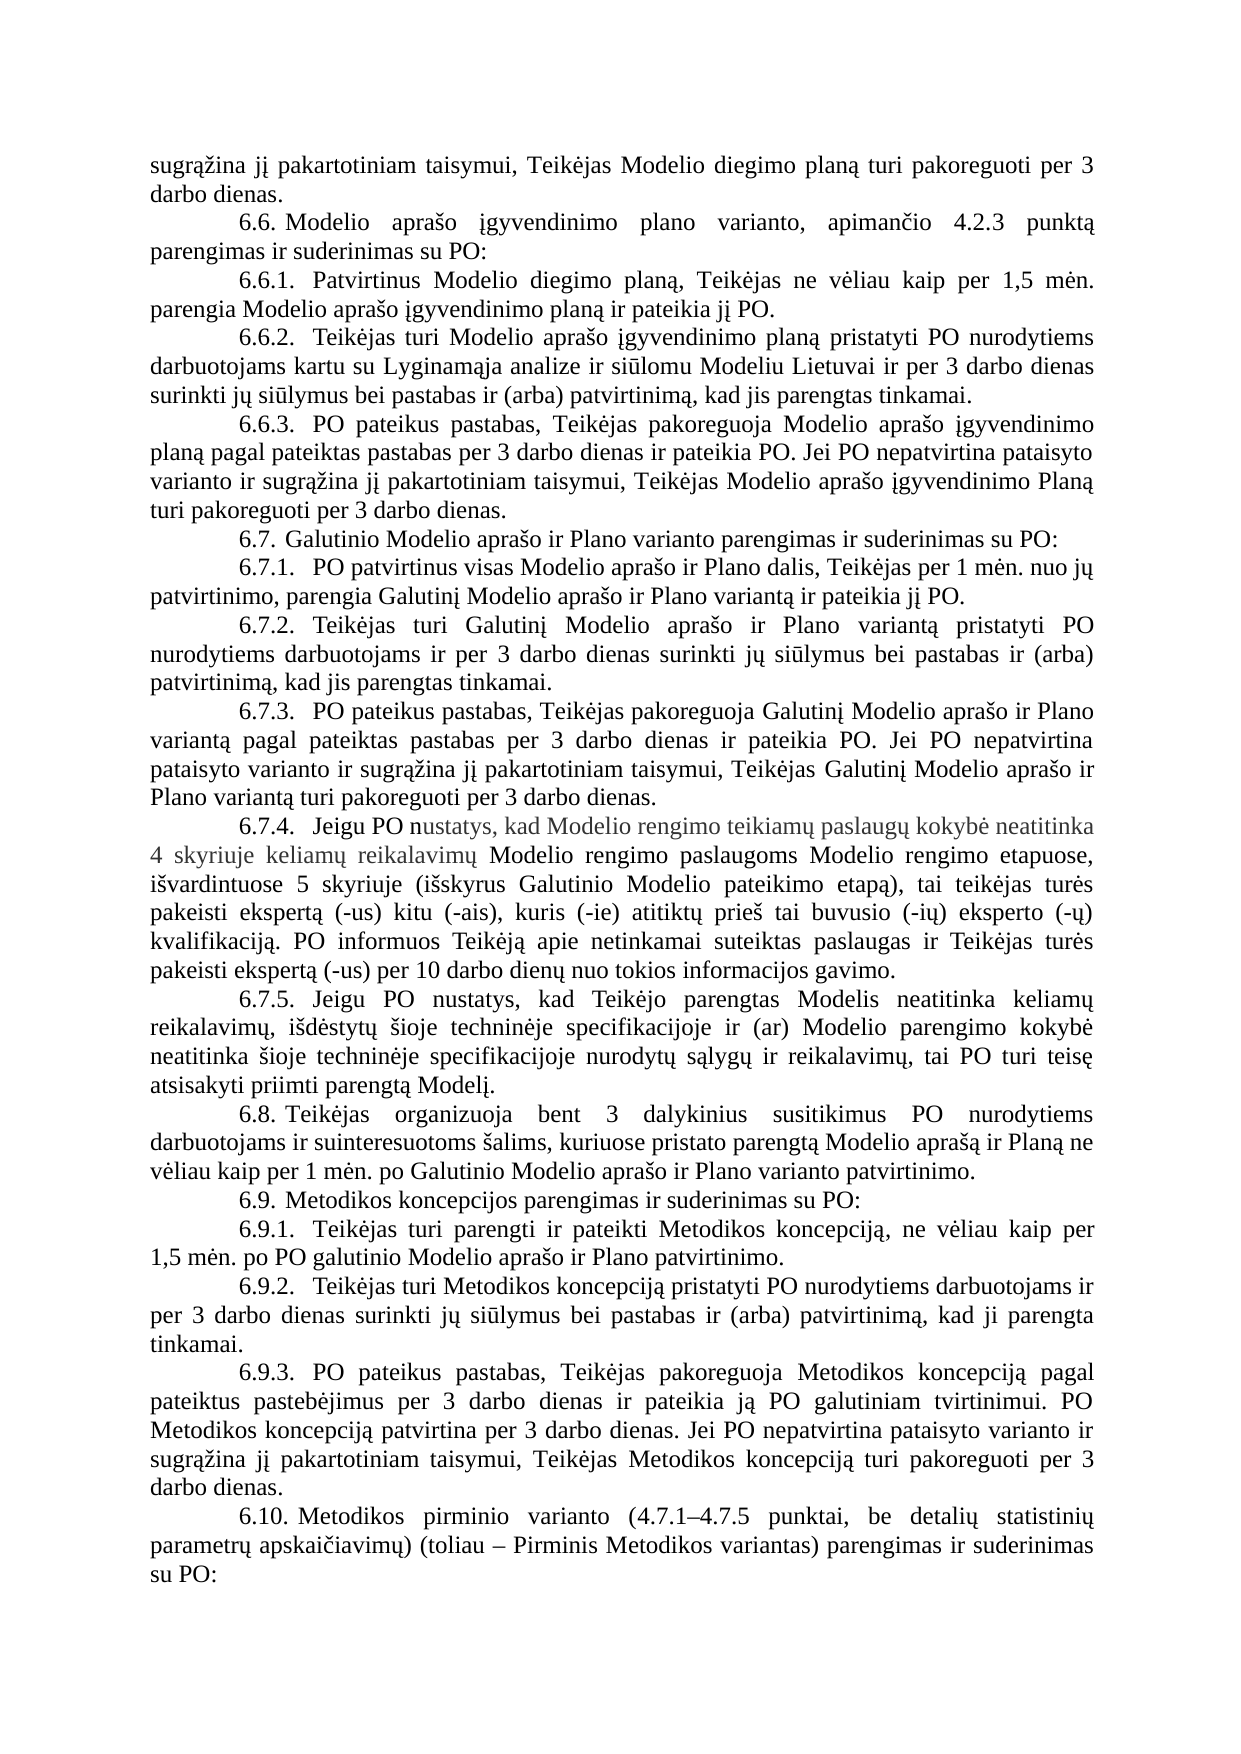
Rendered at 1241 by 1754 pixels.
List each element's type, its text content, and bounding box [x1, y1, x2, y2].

list Teikėjas turi Galutinį Modelio aprašo ir Plano variantą pristatyti PO nurodytiems darbuotojams ir per 3 darbo dienas surinkti jų siūlymus bei pastabas ir (arba) patvirtinimą, kad jis parengtas tinkamai. [150, 610, 1094, 696]
list Galutinio Modelio aprašo ir Plano varianto parengimas ir suderinimas su PO: [150, 524, 1094, 552]
list Teikėjas organizuoja bent 3 dalykinius susitikimus PO nurodytiems darbuotojams ir suinteresuotoms šalims, kuriuose pristato parengtą Modelio aprašą ir Planą ne vėliau kaip per 1 mėn. po Galutinio Modelio aprašo ir Plano varianto patvirtinimo. [150, 1099, 1094, 1185]
list PO patvirtinus visas Modelio aprašo ir Plano dalis, Teikėjas per 1 mėn. nuo jų patvirtinimo, parengia Galutinį Modelio aprašo ir Plano variantą ir pateikia jį PO. [150, 552, 1094, 610]
list Teikėjas turi Modelio aprašo įgyvendinimo planą pristatyti PO nurodytiems darbuotojams kartu su Lyginamąja analize ir siūlomu Modeliu Lietuvai ir per 3 darbo dienas surinkti jų siūlymus bei pastabas ir (arba) patvirtinimą, kad jis parengtas tinkamai. [150, 322, 1094, 409]
list Teikėjas turi Metodikos koncepciją pristatyti PO nurodytiems darbuotojams ir per 3 darbo dienas surinkti jų siūlymus bei pastabas ir (arba) patvirtinimą, kad ji parengta tinkamai. [150, 1271, 1094, 1357]
list Teikėjas turi parengti ir pateikti Metodikos koncepciją, ne vėliau kaip per 1,5 mėn. po PO galutinio Modelio aprašo ir Plano patvirtinimo. [150, 1214, 1094, 1271]
list PO pateikus pastabas, Teikėjas pakoreguoja Metodikos koncepciją pagal pateiktus pastebėjimus per 3 darbo dienas ir pateikia ją PO galutiniam tvirtinimui. PO Metodikos koncepciją patvirtina per 3 darbo dienas. Jei PO nepatvirtina pataisyto varianto ir sugrąžina jį pakartotiniam taisymui, Teikėjas Metodikos koncepciją turi pakoreguoti per 3 darbo dienas. [150, 1357, 1094, 1501]
list Jeigu PO nustatys, kad Modelio rengimo teikiamų paslaugų kokybė neatitinka 4 skyriuje keliamų reikalavimų Modelio rengimo paslaugoms Modelio rengimo etapuose, išvardintuose 5 skyriuje (išskyrus Galutinio Modelio pateikimo etapą), tai teikėjas turės pakeisti ekspertą (-us) kitu (-ais), kuris (-ie) atitiktų prieš tai buvusio (-ių) eksperto (-ų) kvalifikaciją. PO informuos Teikėją apie netinkamai suteiktas paslaugas ir Teikėjas turės pakeisti ekspertą (-us) per 10 darbo dienų nuo tokios informacijos gavimo. [150, 811, 1094, 984]
list PO pateikus pastabas, Teikėjas pakoreguoja Galutinį Modelio aprašo ir Plano variantą pagal pateiktas pastabas per 3 darbo dienas ir pateikia PO. Jei PO nepatvirtina pataisyto varianto ir sugrąžina jį pakartotiniam taisymui, Teikėjas Galutinį Modelio aprašo ir Plano variantą turi pakoreguoti per 3 darbo dienas. [150, 696, 1094, 811]
list Metodikos pirminio varianto (4.7.1–4.7.5 punktai, be detalių statistinių parametrų apskaičiavimų) (toliau – Pirminis Metodikos variantas) parengimas ir suderinimas su PO: [150, 1501, 1094, 1587]
list Patvirtinus Modelio diegimo planą, Teikėjas ne vėliau kaip per 1,5 mėn. parengia Modelio aprašo įgyvendinimo planą ir pateikia jį PO. [150, 265, 1094, 322]
list Jeigu PO nustatys, kad Teikėjo parengtas Modelis neatitinka keliamų reikalavimų, išdėstytų šioje techninėje specifikacijoje ir (ar) Modelio parengimo kokybė neatitinka šioje techninėje specifikacijoje nurodytų sąlygų ir reikalavimų, tai PO turi teisę atsisakyti priimti parengtą Modelį. [150, 984, 1094, 1099]
list Modelio aprašo įgyvendinimo plano varianto, apimančio 4.2.3 punktą parengimas ir suderinimas su PO: [150, 207, 1094, 265]
list Metodikos koncepcijos parengimas ir suderinimas su PO: [150, 1185, 1094, 1214]
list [150, 150, 1094, 207]
list PO pateikus pastabas, Teikėjas pakoreguoja Modelio aprašo įgyvendinimo planą pagal pateiktas pastabas per 3 darbo dienas ir pateikia PO. Jei PO nepatvirtina pataisyto varianto ir sugrąžina jį pakartotiniam taisymui, Teikėjas Modelio aprašo įgyvendinimo Planą turi pakoreguoti per 3 darbo dienas. [150, 409, 1094, 524]
